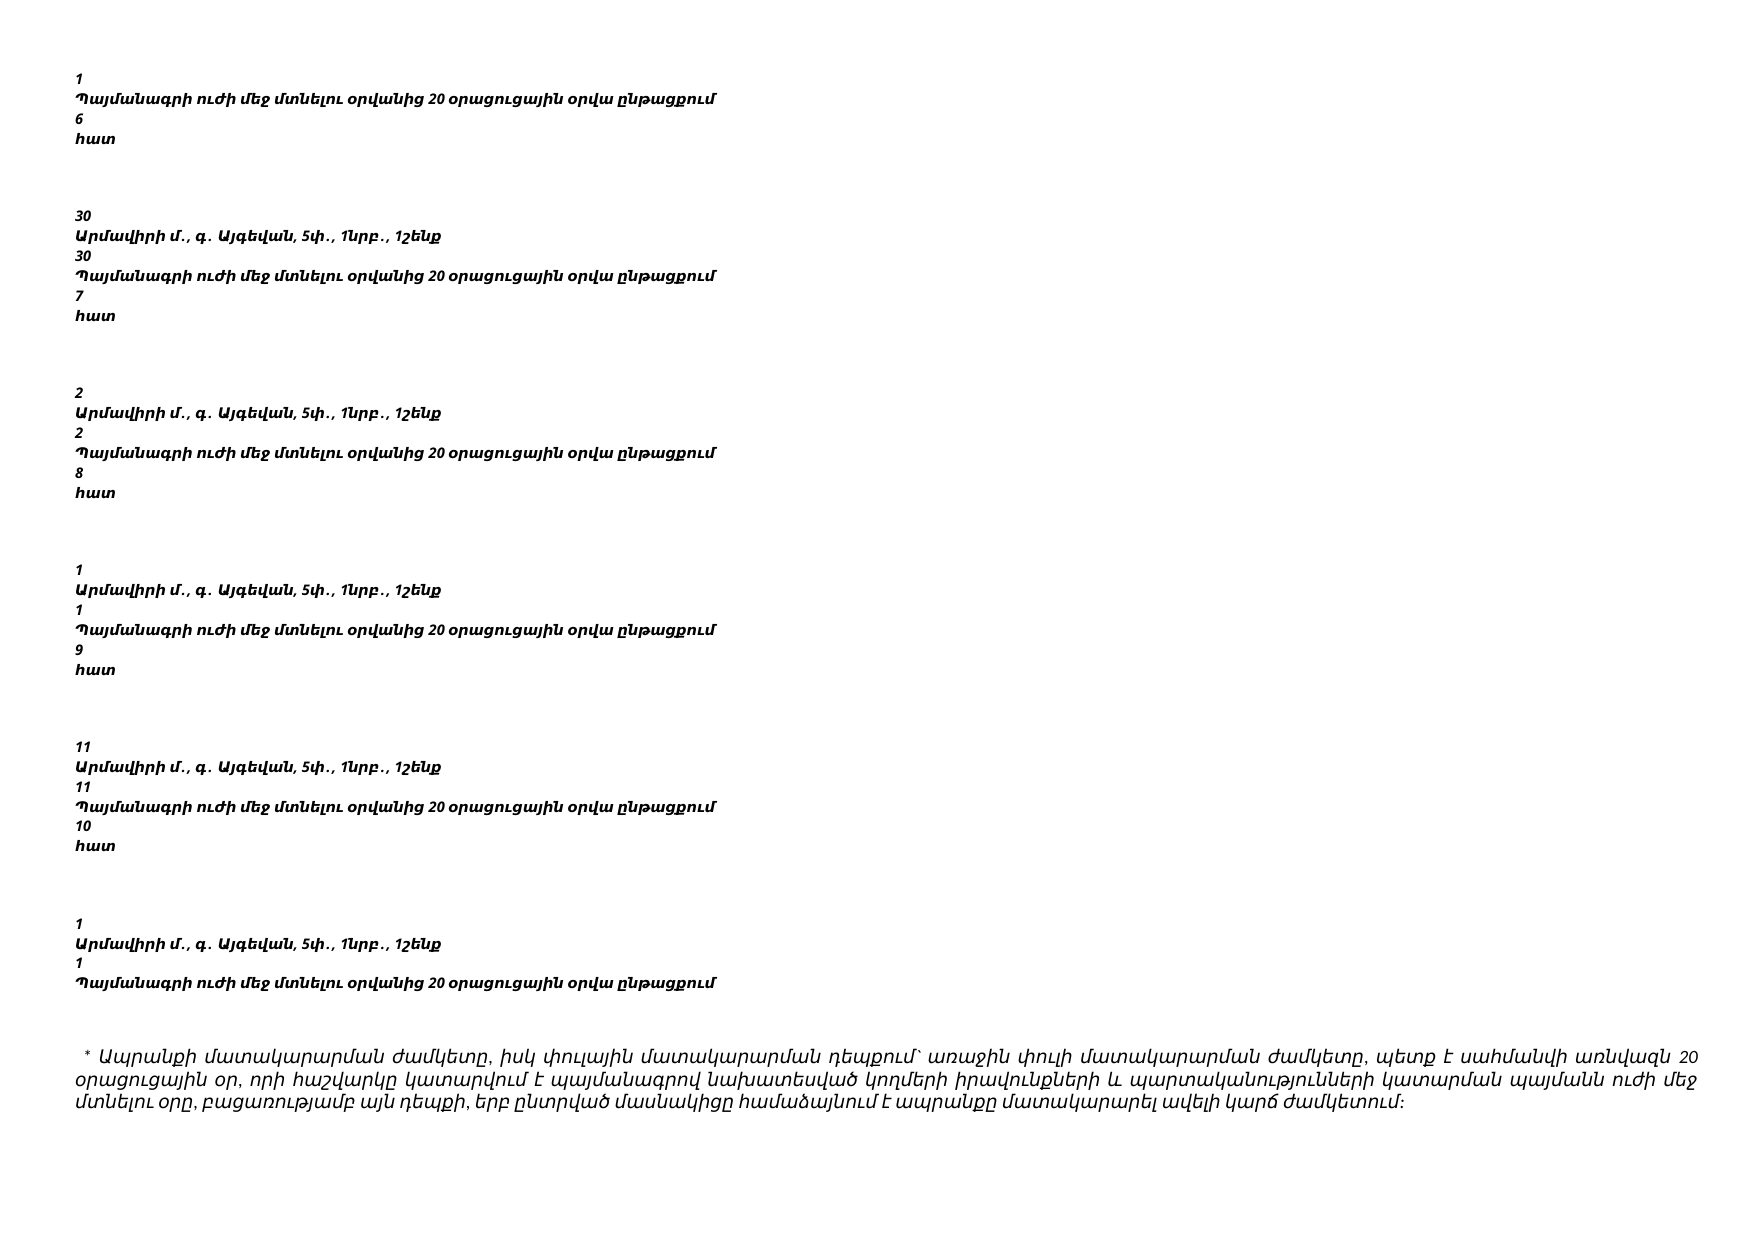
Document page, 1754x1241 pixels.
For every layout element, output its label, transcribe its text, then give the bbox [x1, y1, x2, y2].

text * Ապրանքի մատակարարման ժամկետը, իսկ փուլային մատակարարման դեպքում` առաջին փուլի մատակարարման ժամկետը, պետք է սահմանվի առնվազն 20 օրացուցային օր, որի հաշվարկը կատարվում է պայմանագրով նախատեսված կողմերի իրավունքների և պարտականությունների կատարման պայմանն ուժի մեջ մտնելու օրը, բացառությամբ այն դեպքի, երբ ընտրված մասնակիցը համաձայնում է ապրանքը մատակարարել ավելի կարճ ժամկետում: [75, 1045, 1698, 1113]
